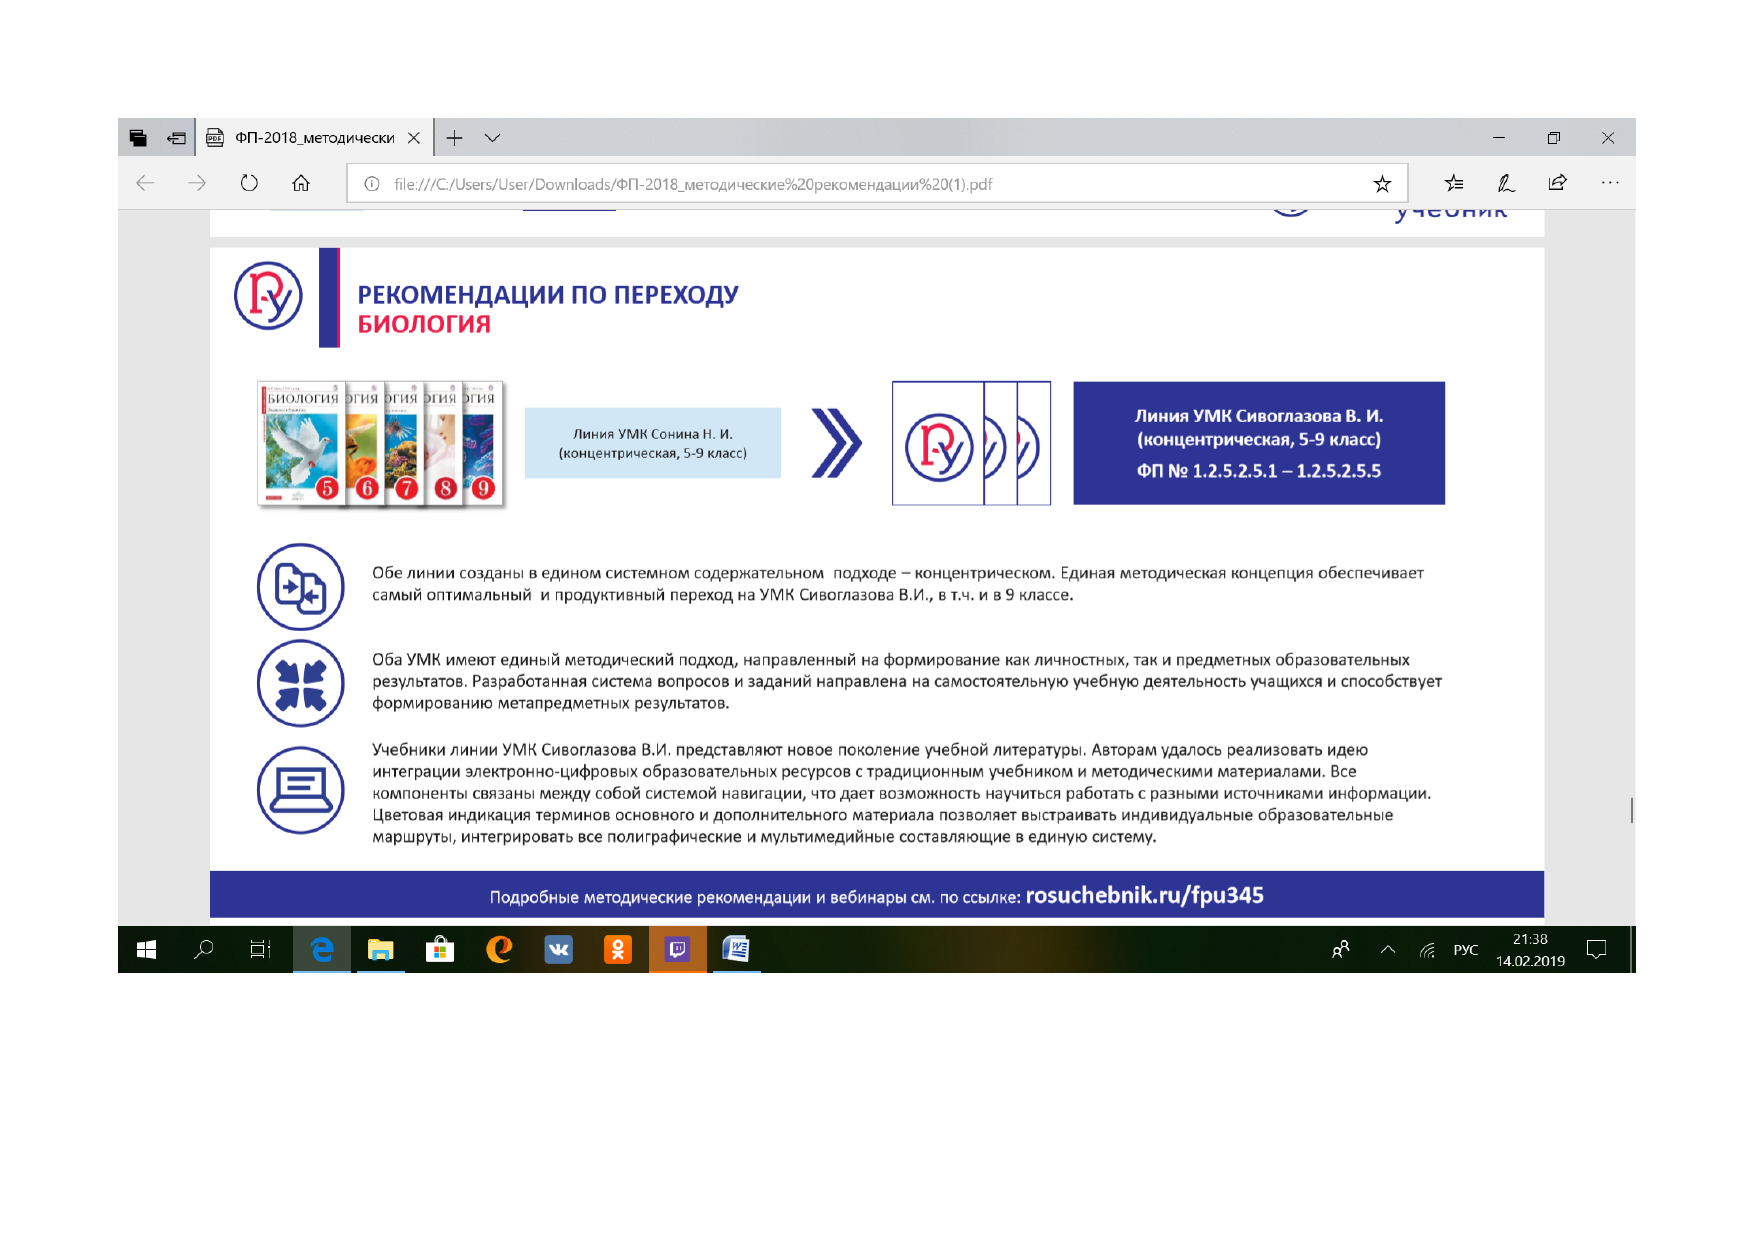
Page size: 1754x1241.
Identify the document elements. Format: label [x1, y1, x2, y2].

picture [118, 118, 1636, 973]
